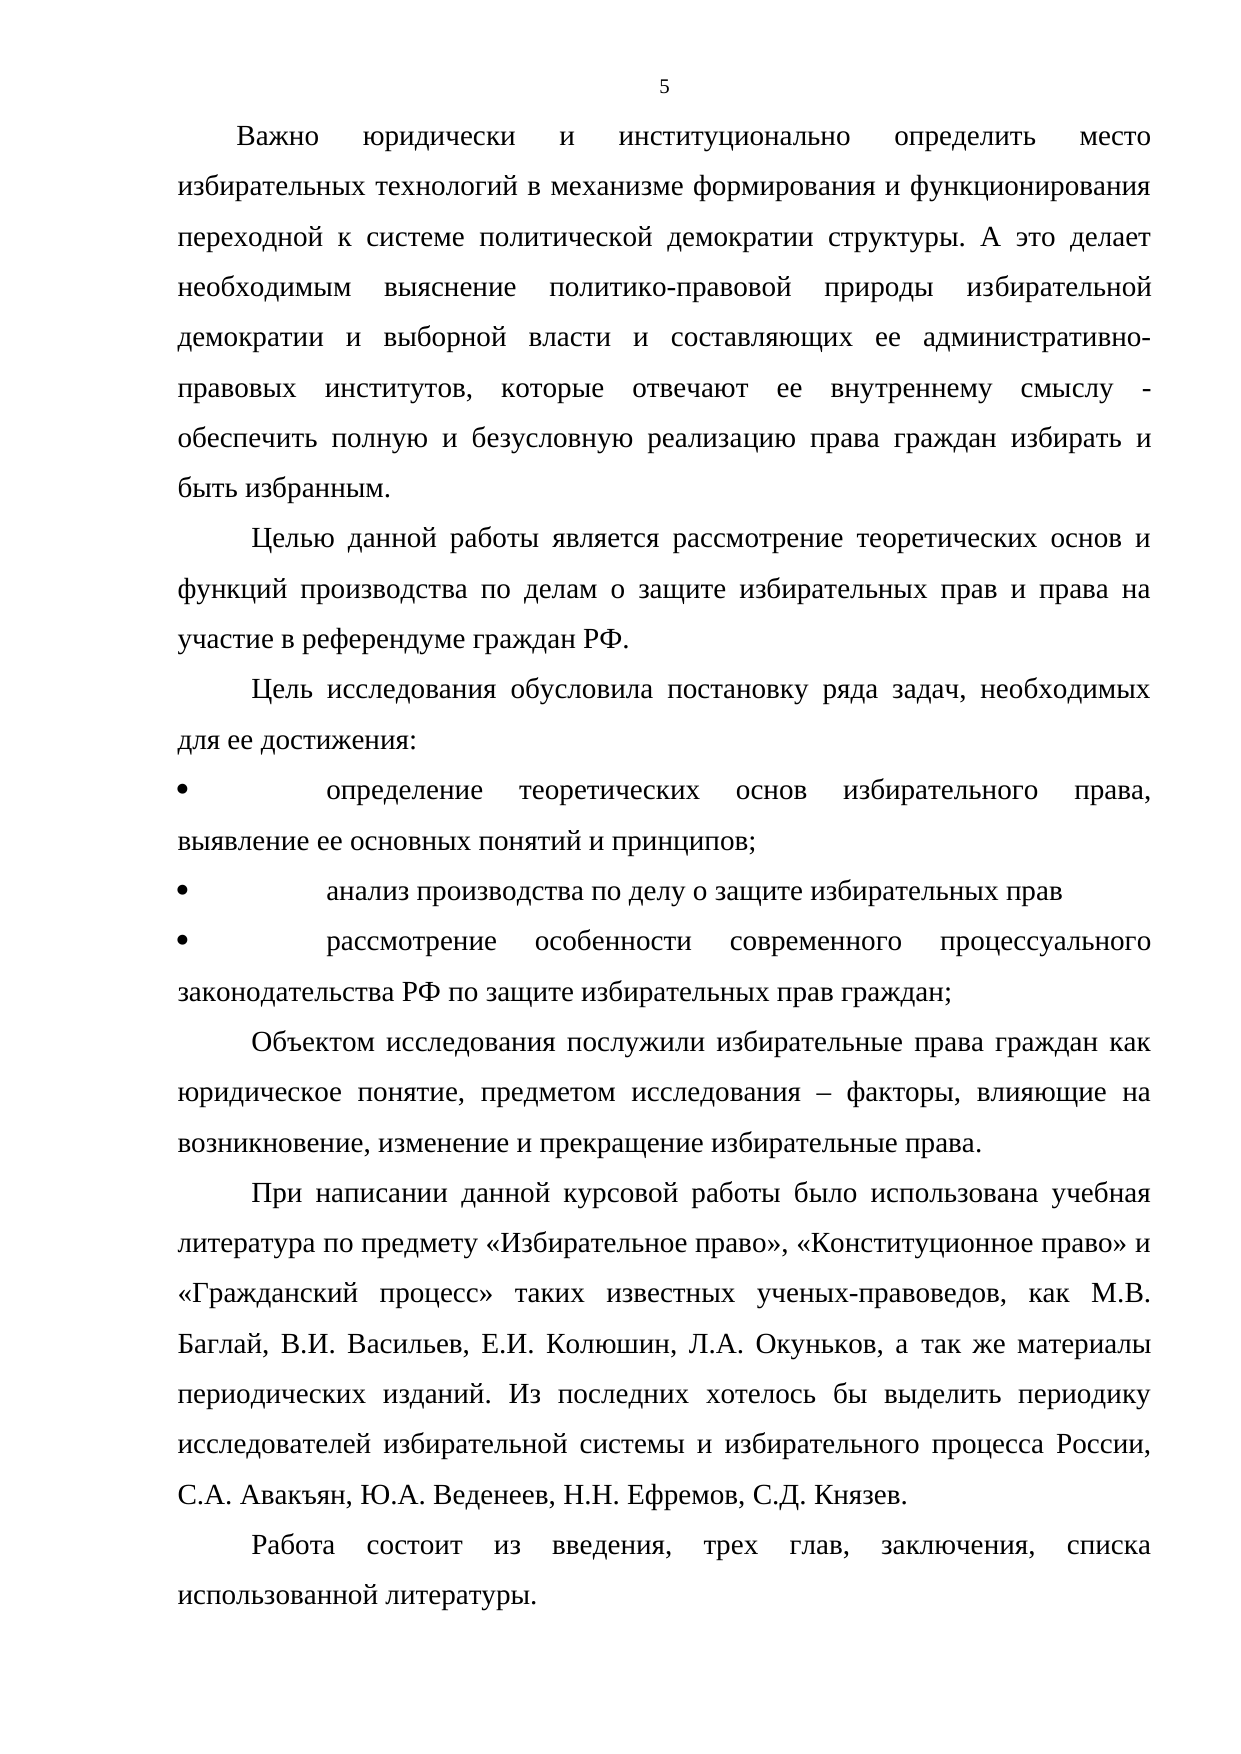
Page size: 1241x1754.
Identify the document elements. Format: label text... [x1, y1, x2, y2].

list определение теоретических основ избирательного права, выявление ее основных понятий и принципов; [177, 772, 1152, 856]
text Цель исследования обусловила постановку ряда задач, необходимых для ее достижения: [177, 672, 1152, 755]
text Объектом исследования послужили избирательные права граждан как юридическое понятие, предметом исследования – факторы, влияющие на возникновение, изменение и прекращение избирательные права. [177, 1024, 1152, 1158]
list рассмотрение особенности современного процессуального законодательства РФ по защите избирательных прав граждан; [177, 923, 1152, 1007]
list анализ производства по делу о защите избирательных прав [177, 873, 1152, 907]
text Целью данной работы является рассмотрение теоретических основ и функций производства по делам о защите избирательных прав и права на участие в референдуме граждан РФ. [177, 521, 1152, 655]
text Важно юридически и институционально определить место избирательных технологий в механизме формирования и функционирования переходной к системе политической демократии структуры. А это делает необходимым выяснение политико-правовой природы избирательной демократии и выборной власти и составляющих ее административно-правовых институтов, которые отвечают ее внутреннему смыслу - обеспечить полную и безусловную реализацию права граждан избирать и быть избранным. [177, 118, 1152, 504]
text При написании данной курсовой работы было использована учебная литература по предмету «Избирательное право», «Конституционное право» и «Гражданский процесс» таких известных ученых-правоведов, как М.В. Баглай, В.И. Васильев, Е.И. Колюшин, Л.А. Окуньков, а так же материалы периодических изданий. Из последних хотелось бы выделить периодику исследователей избирательной системы и избирательного процесса России, С.А. Авакъян, Ю.А. Веденеев, Н.Н. Ефремов, С.Д. Князев. [177, 1175, 1152, 1510]
text Работа состоит из введения, трех глав, заключения, списка использованной литературы. [177, 1527, 1152, 1611]
